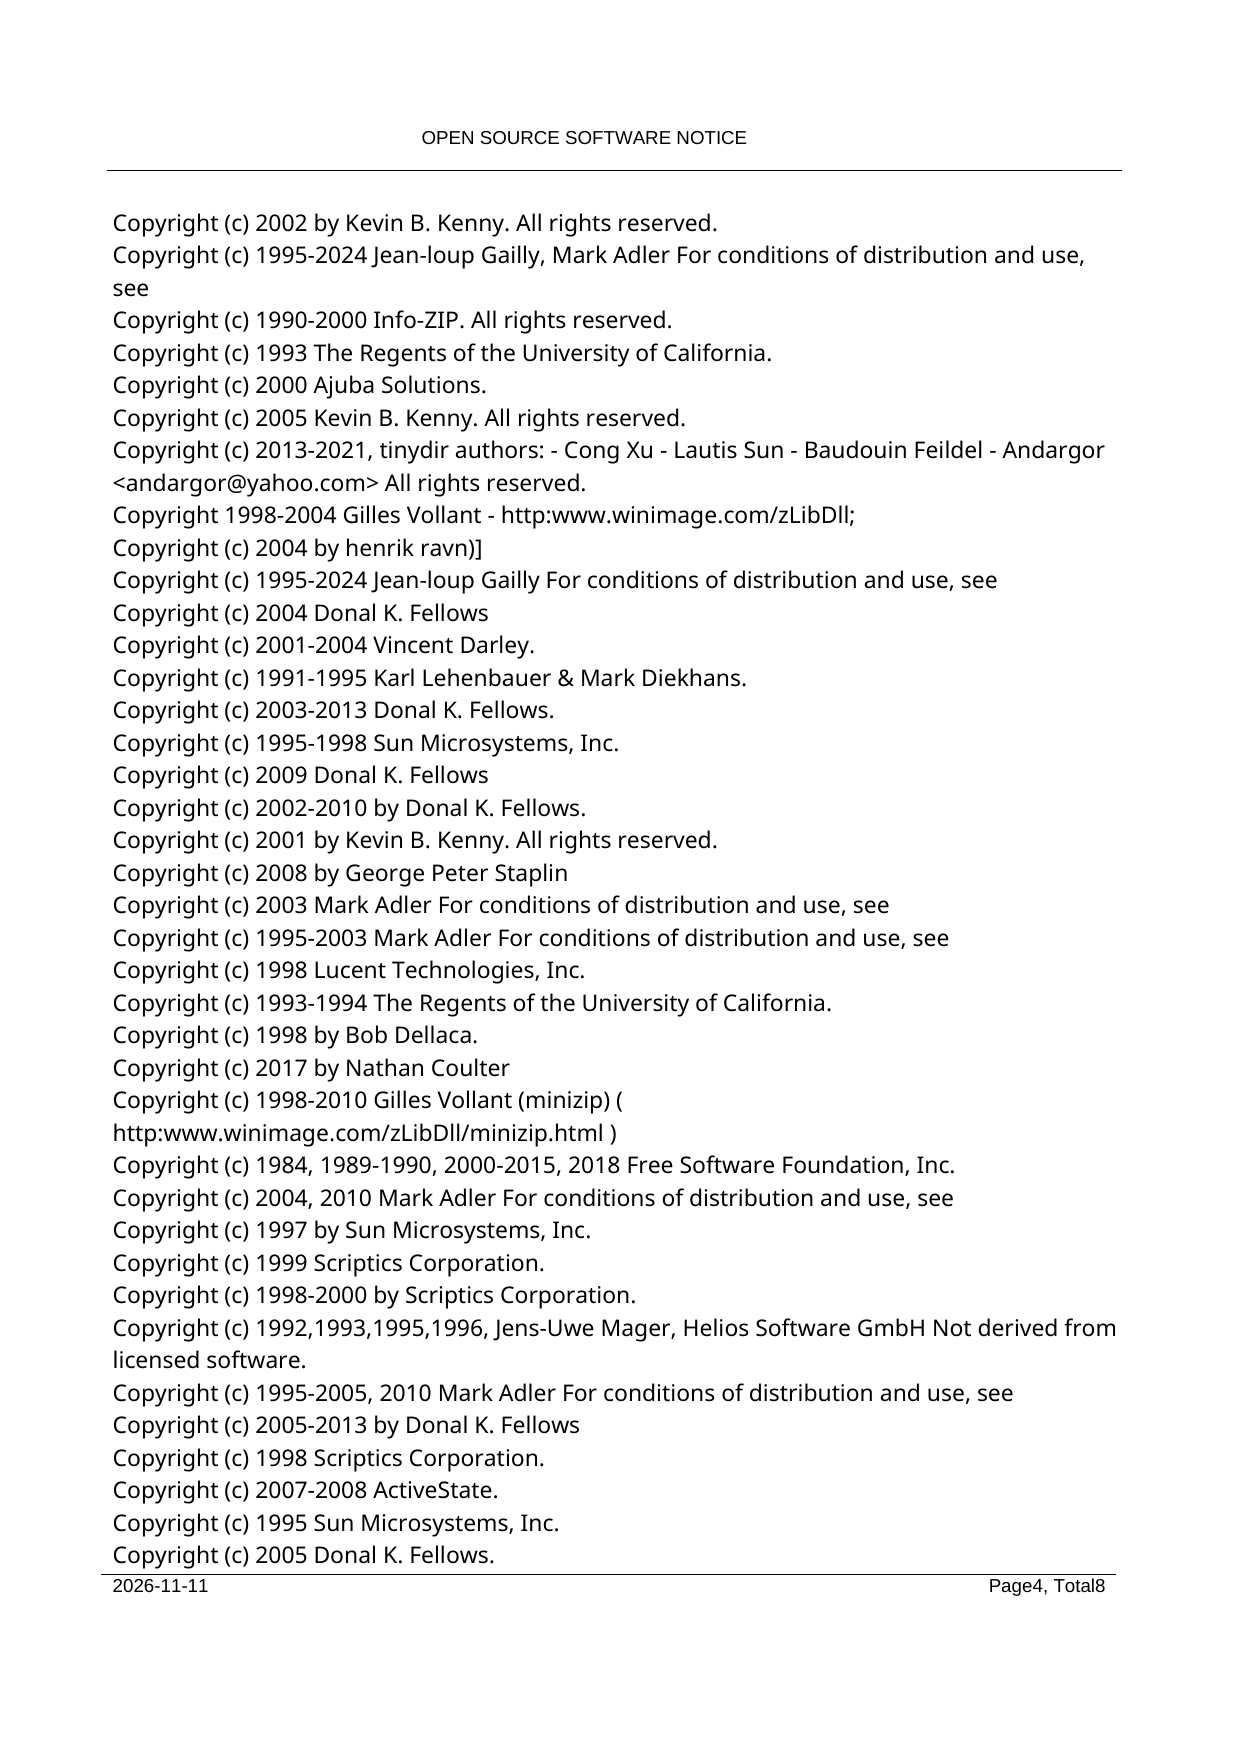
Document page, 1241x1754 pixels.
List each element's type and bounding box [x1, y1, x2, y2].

text [112, 206, 1128, 1571]
